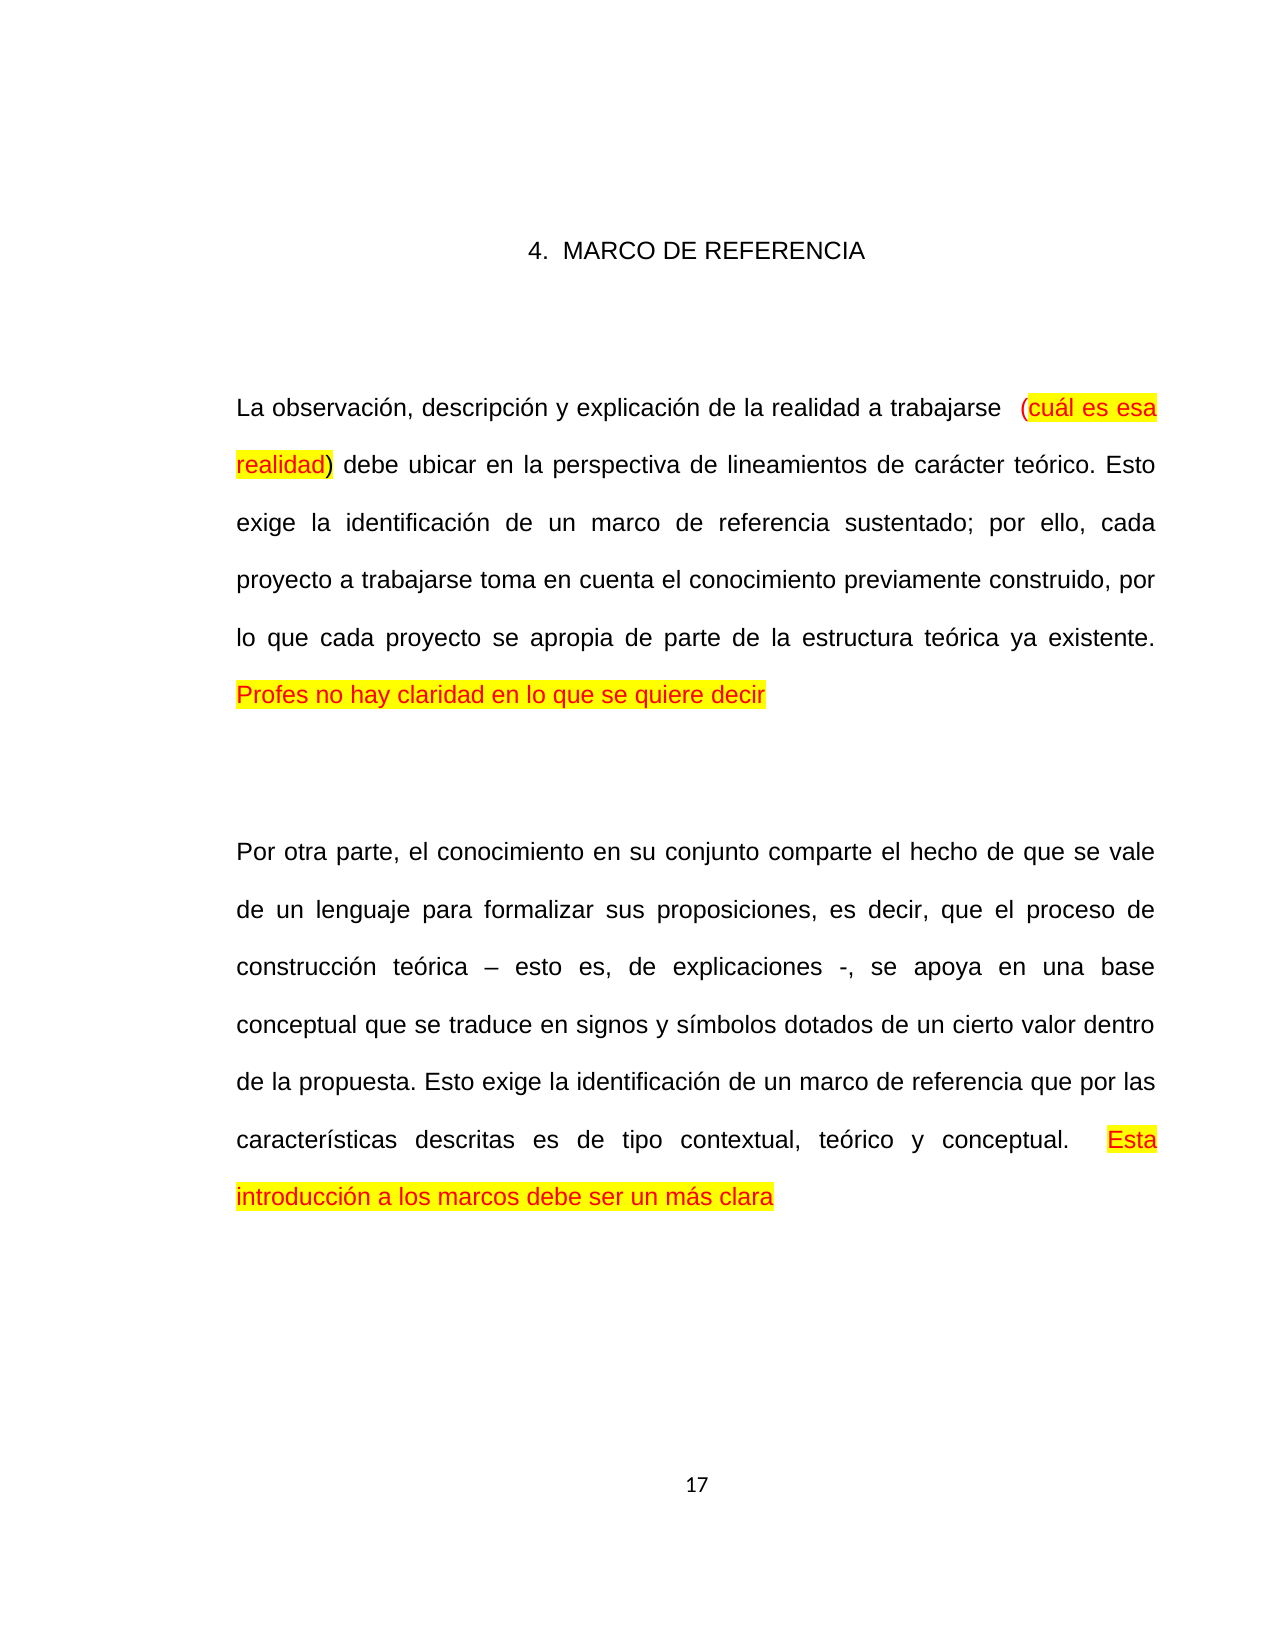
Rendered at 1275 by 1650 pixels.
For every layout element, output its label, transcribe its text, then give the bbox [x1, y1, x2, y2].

text Por otra parte, el conocimiento en su conjunto comparte el hecho de que se vale de un lenguaje para formalizar sus proposiciones, es decir, que el proceso de construcción teórica – esto es, de explicaciones -, se apoya en una base conceptual que se traduce en signos y símbolos dotados de un cierto valor dentro de la propuesta. Esto exige la identificación de un marco de referencia que por las características descritas es de tipo contextual, teórico y conceptual. Esta introducción a los marcos debe ser un más clara [236, 837, 1157, 1211]
text 4. MARCO DE REFERENCIA [236, 236, 1157, 265]
text La observación, descripción y explicación de la realidad a trabajarse (cuál es esa realidad) debe ubicar en la perspectiva de lineamientos de carácter teórico. Esto exige la identificación de un marco de referencia sustentado; por ello, cada proyecto a trabajarse toma en cuenta el conocimiento previamente construido, por lo que cada proyecto se apropia de parte de la estructura teórica ya existente. Profes no hay claridad en lo que se quiere decir [236, 393, 1157, 709]
